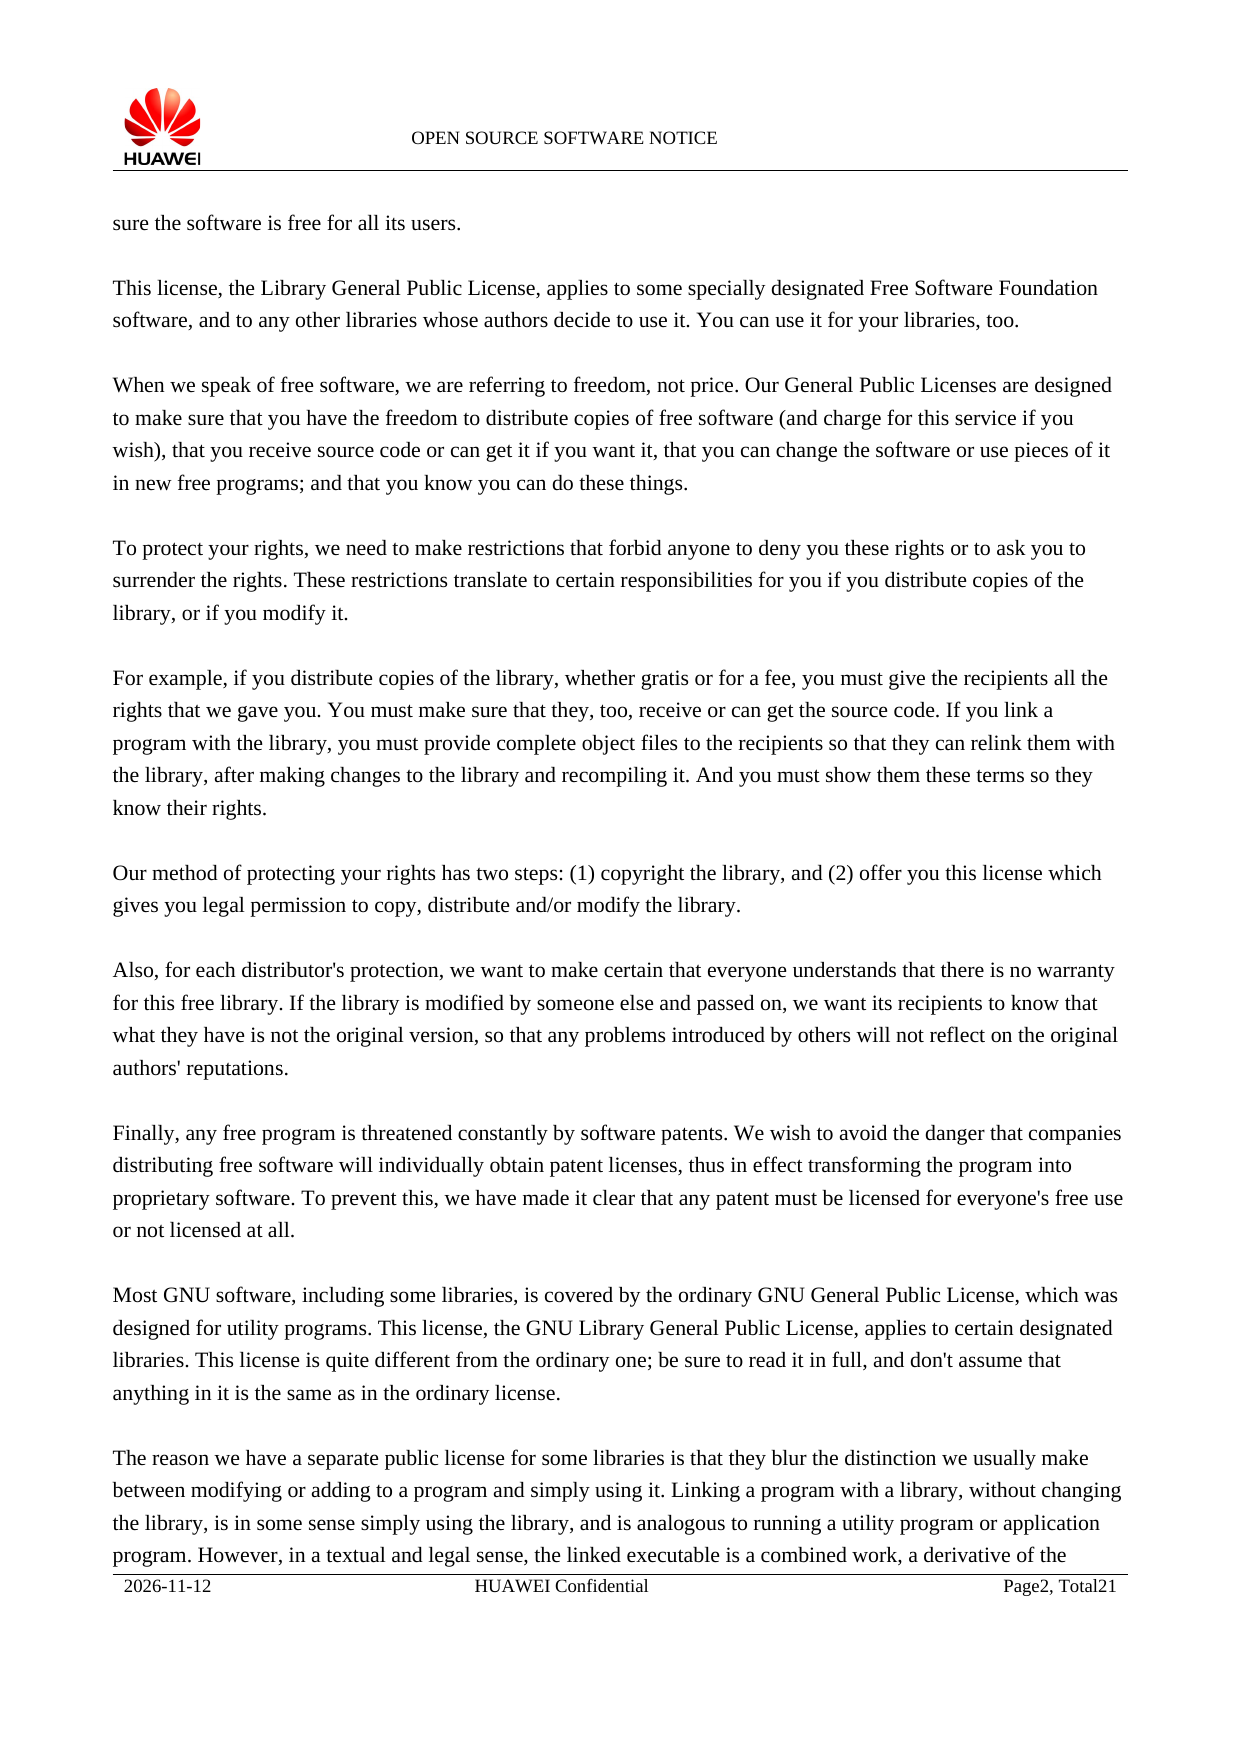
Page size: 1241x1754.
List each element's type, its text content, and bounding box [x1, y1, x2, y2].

picture [124, 88, 201, 165]
